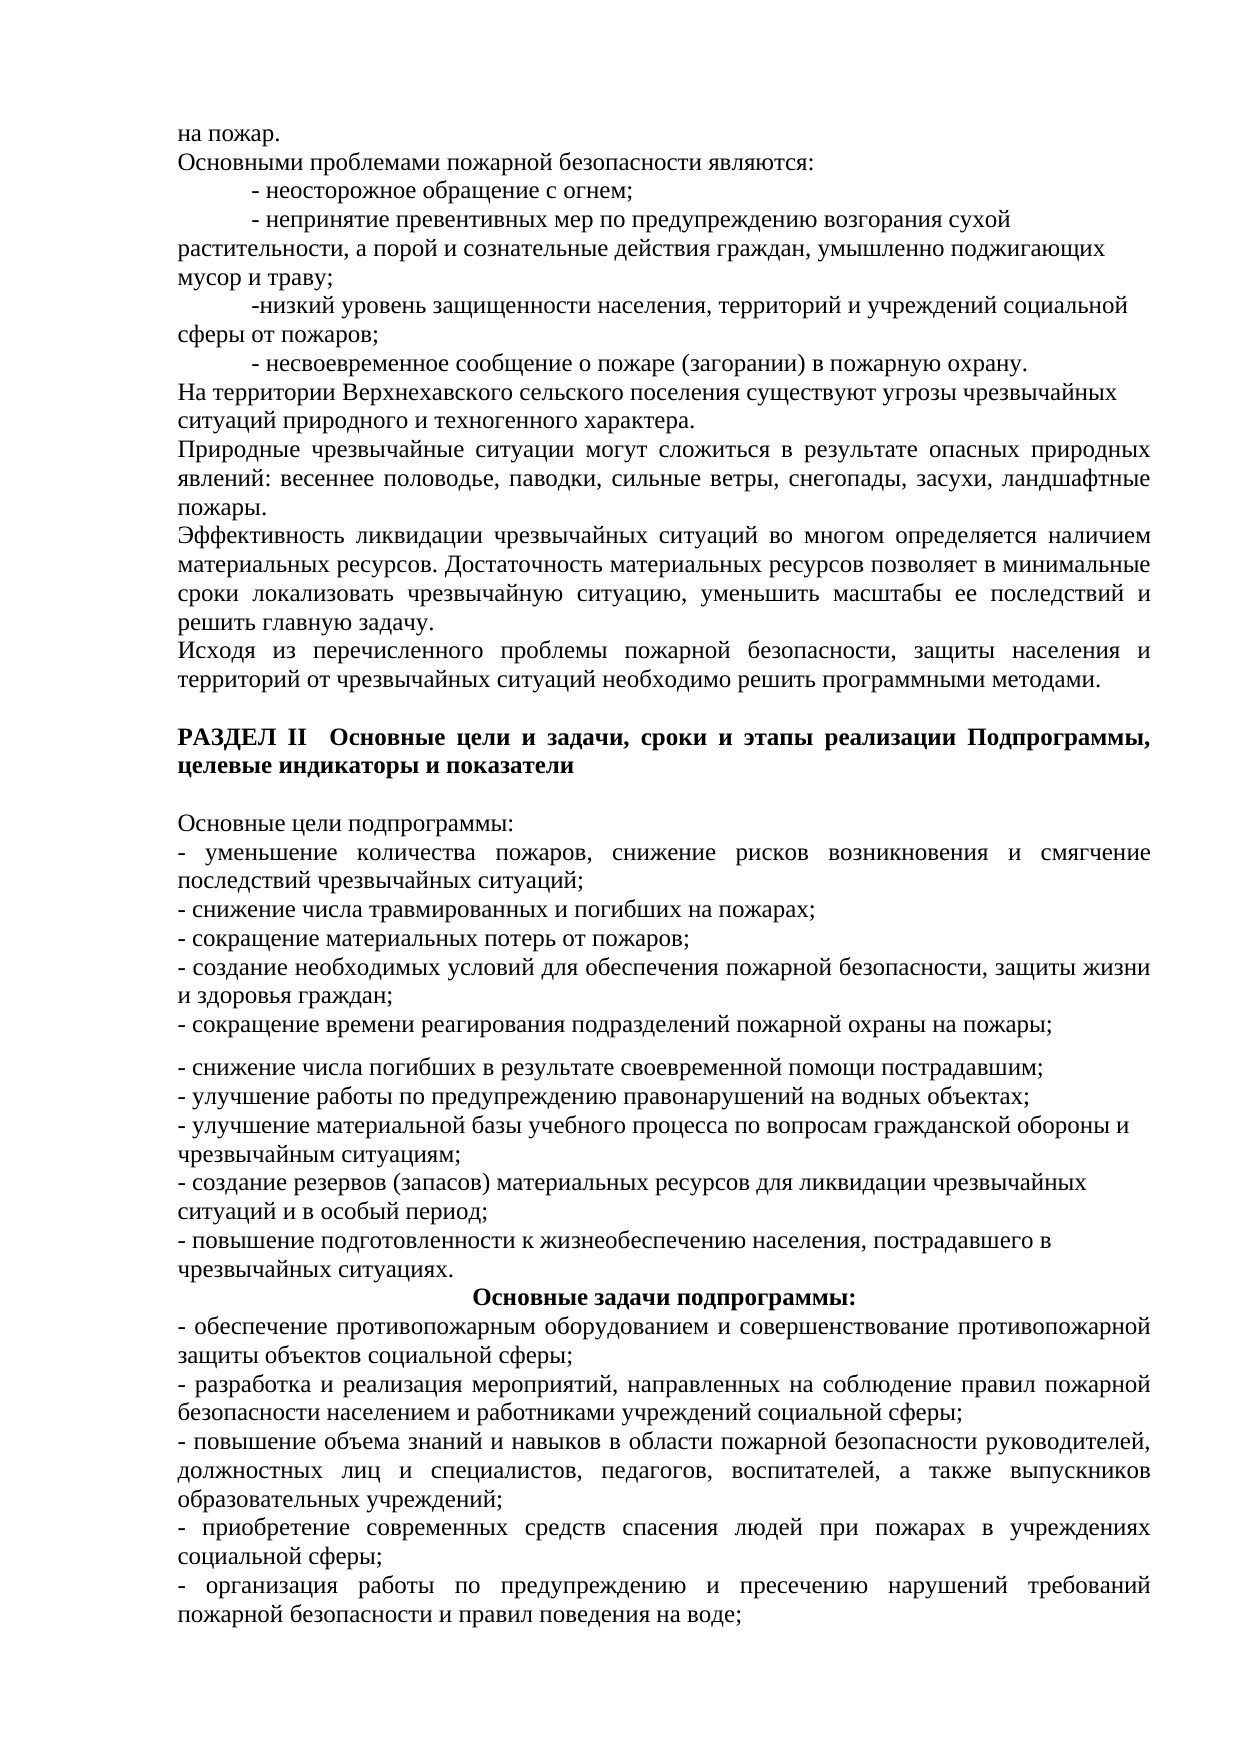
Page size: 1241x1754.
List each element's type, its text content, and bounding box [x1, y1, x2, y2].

text - неосторожное обращение с огнем; [177, 176, 1152, 204]
text - создание резервов (запасов) материальных ресурсов для ликвидации чрезвычайных ситуаций и в особый период; [177, 1167, 1152, 1225]
text -низкий уровень защищенности населения, территорий и учреждений социальной сферы от пожаров; [177, 291, 1152, 348]
text - непринятие превентивных мер по предупреждению возгорания сухой растительности, а порой и сознательные действия граждан, умышленно поджигающих мусор и траву; [177, 204, 1152, 291]
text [177, 118, 1152, 147]
text На территории Верхнехавского сельского поселения существуют угрозы чрезвычайных ситуаций природного и техногенного характера. [177, 377, 1152, 434]
text Природные чрезвычайные ситуации могут сложиться в результате опасных природных явлений: весеннее половодье, паводки, сильные ветры, снегопады, засухи, ландшафтные пожары. [177, 434, 1152, 521]
text - создание необходимых условий для обеспечения пожарной безопасности, защиты жизни и здоровья граждан; [177, 952, 1152, 1009]
text - снижение числа погибших в результате своевременной помощи пострадавшим; [177, 1052, 1152, 1081]
text - разработка и реализация мероприятий, направленных на соблюдение правил пожарной безопасности населением и работниками учреждений социальной сферы; [177, 1369, 1152, 1426]
text - сокращение времени реагирования подразделений пожарной охраны на пожары; [177, 1009, 1152, 1038]
text Основные задачи подпрограммы: [177, 1282, 1152, 1311]
text - сокращение материальных потерь от пожаров; [177, 923, 1152, 952]
text Эффективность ликвидации чрезвычайных ситуаций во многом определяется наличием материальных ресурсов. Достаточность материальных ресурсов позволяет в минимальные сроки локализовать чрезвычайную ситуацию, уменьшить масштабы ее последствий и решить главную задачу. [177, 521, 1152, 636]
text - улучшение работы по предупреждению правонарушений на водных объектах; [177, 1081, 1152, 1110]
text - улучшение материальной базы учебного процесса по вопросам гражданской обороны и чрезвычайным ситуациям; [177, 1110, 1152, 1167]
text - приобретение современных средств спасения людей при пожарах в учреждениях социальной сферы; [177, 1512, 1152, 1570]
text - повышение подготовленности к жизнеобеспечению населения, пострадавшего в чрезвычайных ситуациях. [177, 1225, 1152, 1282]
text Основными проблемами пожарной безопасности являются: [177, 147, 1152, 176]
text Основные цели подпрограммы: [177, 808, 1152, 837]
text Исходя из перечисленного проблемы пожарной безопасности, защиты населения и территорий от чрезвычайных ситуаций необходимо решить программными методами. [177, 636, 1152, 693]
text - организация работы по предупреждению и пресечению нарушений требований пожарной безопасности и правил поведения на воде; [177, 1570, 1152, 1627]
text - обеспечение противопожарным оборудованием и совершенствование противопожарной защиты объектов социальной сферы; [177, 1311, 1152, 1369]
text - несвоевременное сообщение о пожаре (загорании) в пожарную охрану. [177, 348, 1152, 377]
text - снижение числа травмированных и погибших на пожарах; [177, 894, 1152, 923]
text РАЗДЕЛ II Основные цели и задачи, сроки и этапы реализации Подпрограммы, целевые индикаторы и показатели [177, 722, 1152, 779]
text - повышение объема знаний и навыков в области пожарной безопасности руководителей, должностных лиц и специалистов, педагогов, воспитателей, а также выпускников образовательных учреждений; [177, 1426, 1152, 1512]
text - уменьшение количества пожаров, снижение рисков возникновения и смягчение последствий чрезвычайных ситуаций; [177, 837, 1152, 894]
